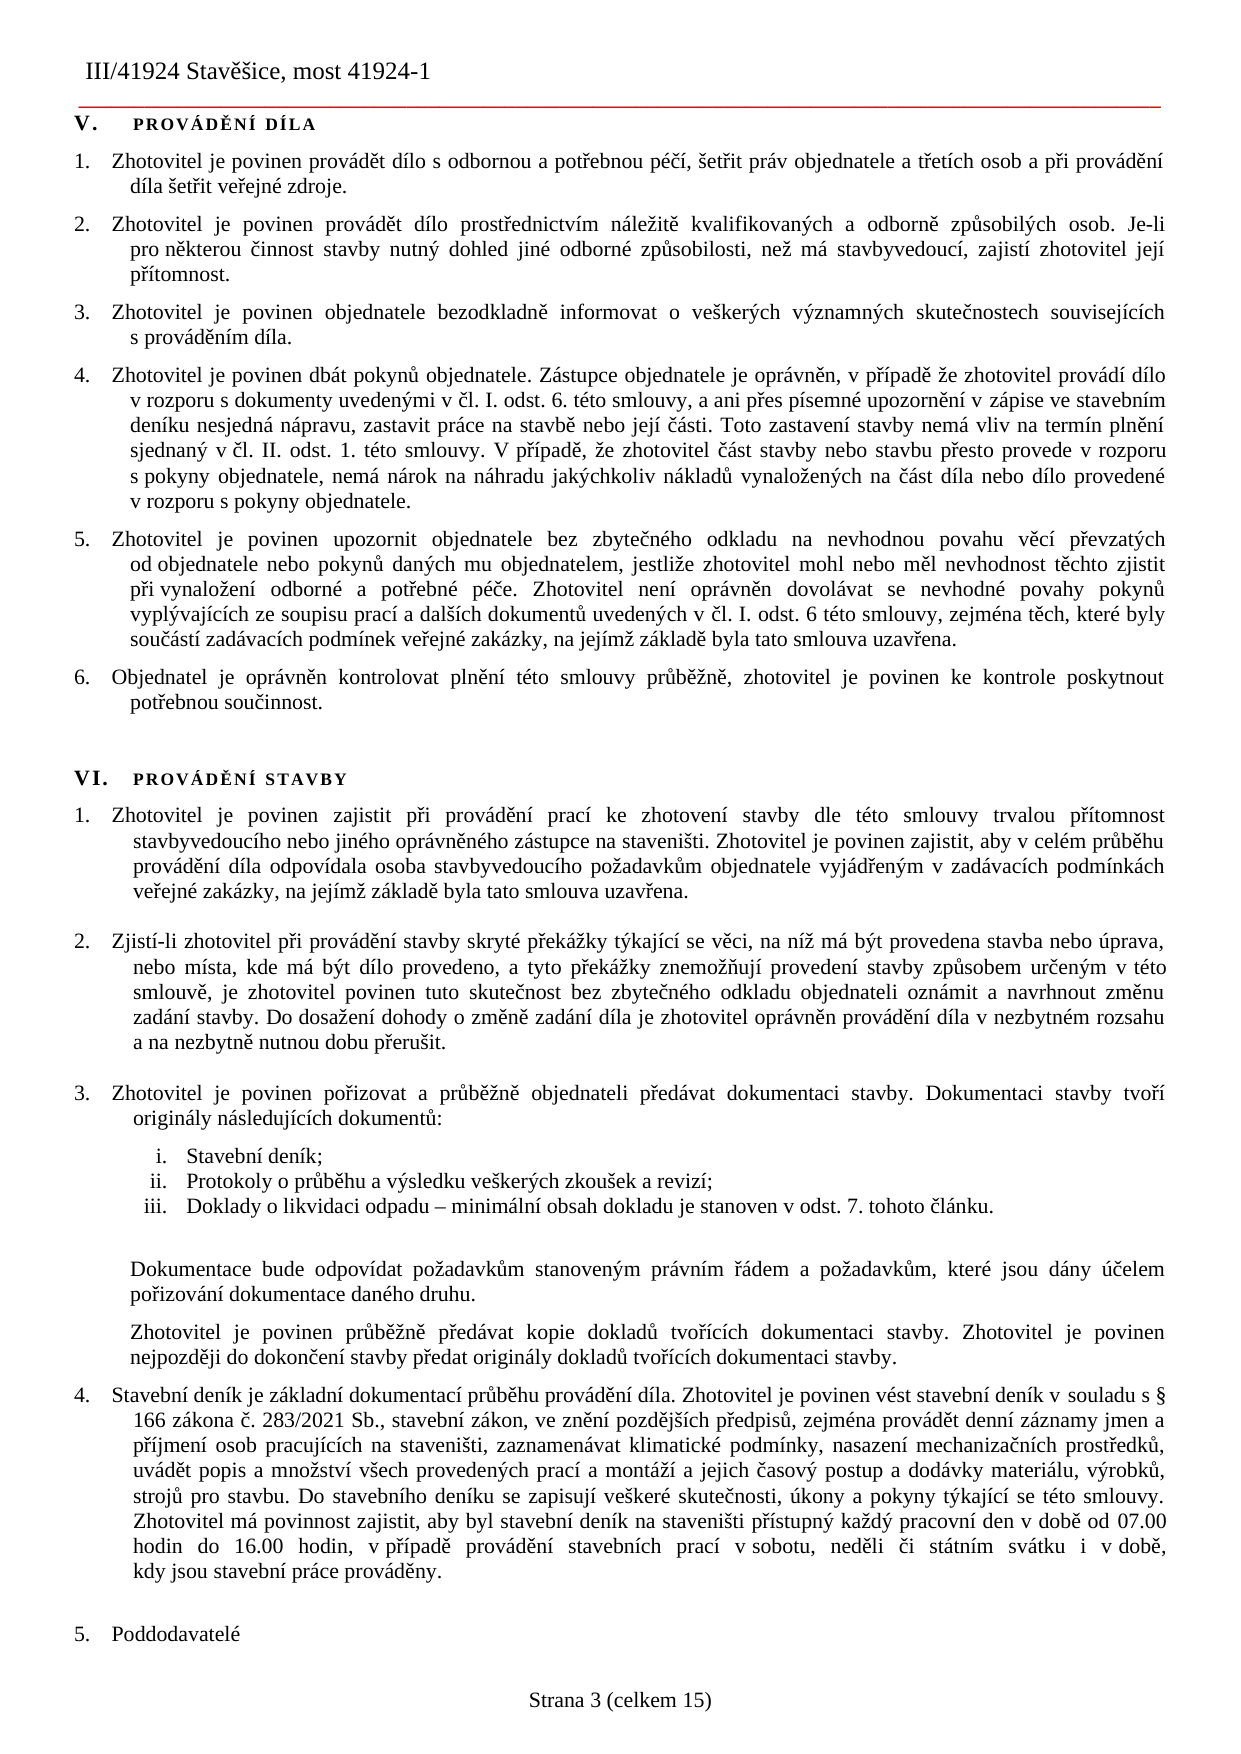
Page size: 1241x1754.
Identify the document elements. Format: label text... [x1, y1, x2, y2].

list Zhotovitel je povinen provádět dílo prostřednictvím náležitě kvalifikovaných a odborně způsobilých osob. Je-li pro některou činnost stavby nutný dohled jiné odborné způsobilosti, než má stavbyvedoucí, zajistí zhotovitel její přítomnost. [74, 211, 1166, 286]
list Zhotovitel je povinen provádět dílo s odbornou a potřebnou péčí, šetřit práv objednatele a třetích osob a při provádění díla šetřit veřejné zdroje. [74, 148, 1166, 198]
text Zhotovitel je povinen průběžně předávat kopie dokladů tvořících dokumentaci stavby. Zhotovitel je povinen nejpozději do dokončení stavby předat originály dokladů tvořících dokumentaci stavby. [130, 1319, 1166, 1369]
list Zhotovitel je povinen zajistit při provádění prací ke zhotovení stavby dle této smlouvy trvalou přítomnost stavbyvedoucího nebo jiného oprávněného zástupce na staveništi. Zhotovitel je povinen zajistit, aby v celém průběhu provádění díla odpovídala osoba stavbyvedoucího požadavkům objednatele vyjádřeným v zadávacích podmínkách veřejné zakázky, na jejímž základě byla tato smlouva uzavřena. [74, 802, 1166, 903]
list Stavební deník je základní dokumentací průběhu provádění díla. Zhotovitel je povinen vést stavební deník v souladu s § 166 zákona č. 283/2021 Sb., stavební zákon, ve znění pozdějších předpisů, zejména provádět denní záznamy jmen a příjmení osob pracujících na staveništi, zaznamenávat klimatické podmínky, nasazení mechanizačních prostředků, uvádět popis a množství všech provedených prací a montáží a jejich časový postup a dodávky materiálu, výrobků, strojů pro stavbu. Do stavebního deníku se zapisují veškeré skutečnosti, úkony a pokyny týkající se této smlouvy. Zhotovitel má povinnost zajistit, aby byl stavební deník na staveništi přístupný každý pracovní den v době od 07.00 hodin do 16.00 hodin, v případě provádění stavebních prací v sobotu, neděli či státním svátku i v době, kdy jsou stavební práce prováděny. [74, 1382, 1166, 1583]
list provádění díla [74, 110, 1166, 135]
text Dokumentace bude odpovídat požadavkům stanoveným právním řádem a požadavkům, které jsou dány účelem pořizování dokumentace daného druhu. [130, 1256, 1166, 1306]
list Zhotovitel je povinen upozornit objednatele bez zbytečného odkladu na nevhodnou povahu věcí převzatých od objednatele nebo pokynů daných mu objednatelem, jestliže zhotovitel mohl nebo měl nevhodnost těchto zjistit při vynaložení odborné a potřebné péče. Zhotovitel není oprávněn dovolávat se nevhodné povahy pokynů vyplývajících ze soupisu prací a dalších dokumentů uvedených v čl. I. odst. 6 této smlouvy, zejména těch, které byly součástí zadávacích podmínek veřejné zakázky, na jejímž základě byla tato smlouva uzavřena. [74, 526, 1166, 652]
list provádění stavby [74, 765, 1166, 790]
list Doklady o likvidaci odpadu – minimální obsah dokladu je stanoven v odst. 7. tohoto článku. [167, 1193, 1166, 1218]
list Poddodavatelé [74, 1621, 1166, 1646]
list Objednatel je oprávněn kontrolovat plnění této smlouvy průběžně, zhotovitel je povinen ke kontrole poskytnout potřebnou součinnost. [74, 664, 1166, 714]
list Zhotovitel je povinen dbát pokynů objednatele. Zástupce objednatele je oprávněn, v případě že zhotovitel provádí dílo v rozporu s dokumenty uvedenými v čl. I. odst. 6. této smlouvy, a ani přes písemné upozornění v zápise ve stavebním deníku nesjedná nápravu, zastavit práce na stavbě nebo její části. Toto zastavení stavby nemá vliv na termín plnění sjednaný v čl. II. odst. 1. této smlouvy. V případě, že zhotovitel část stavby nebo stavbu přesto provede v rozporu s pokyny objednatele, nemá nárok na náhradu jakýchkoliv nákladů vynaložených na část díla nebo dílo provedené v rozporu s pokyny objednatele. [74, 362, 1166, 513]
list Protokoly o průběhu a výsledku veškerých zkoušek a revizí; [167, 1168, 1166, 1193]
list Zhotovitel je povinen objednatele bezodkladně informovat o veškerých významných skutečnostech souvisejících s prováděním díla. [74, 299, 1166, 349]
list Stavební deník; [167, 1143, 1166, 1168]
list Zjistí-li zhotovitel při provádění stavby skryté překážky týkající se věci, na níž má být provedena stavba nebo úprava, nebo místa, kde má být dílo provedeno, a tyto překážky znemožňují provedení stavby způsobem určeným v této smlouvě, je zhotovitel povinen tuto skutečnost bez zbytečného odkladu objednateli oznámit a navrhnout změnu zadání stavby. Do dosažení dohody o změně zadání díla je zhotovitel oprávněn provádění díla v nezbytném rozsahu a na nezbytně nutnou dobu přerušit. [74, 928, 1166, 1054]
list Zhotovitel je povinen pořizovat a průběžně objednateli předávat dokumentaci stavby. Dokumentaci stavby tvoří originály následujících dokumentů: [74, 1080, 1166, 1130]
